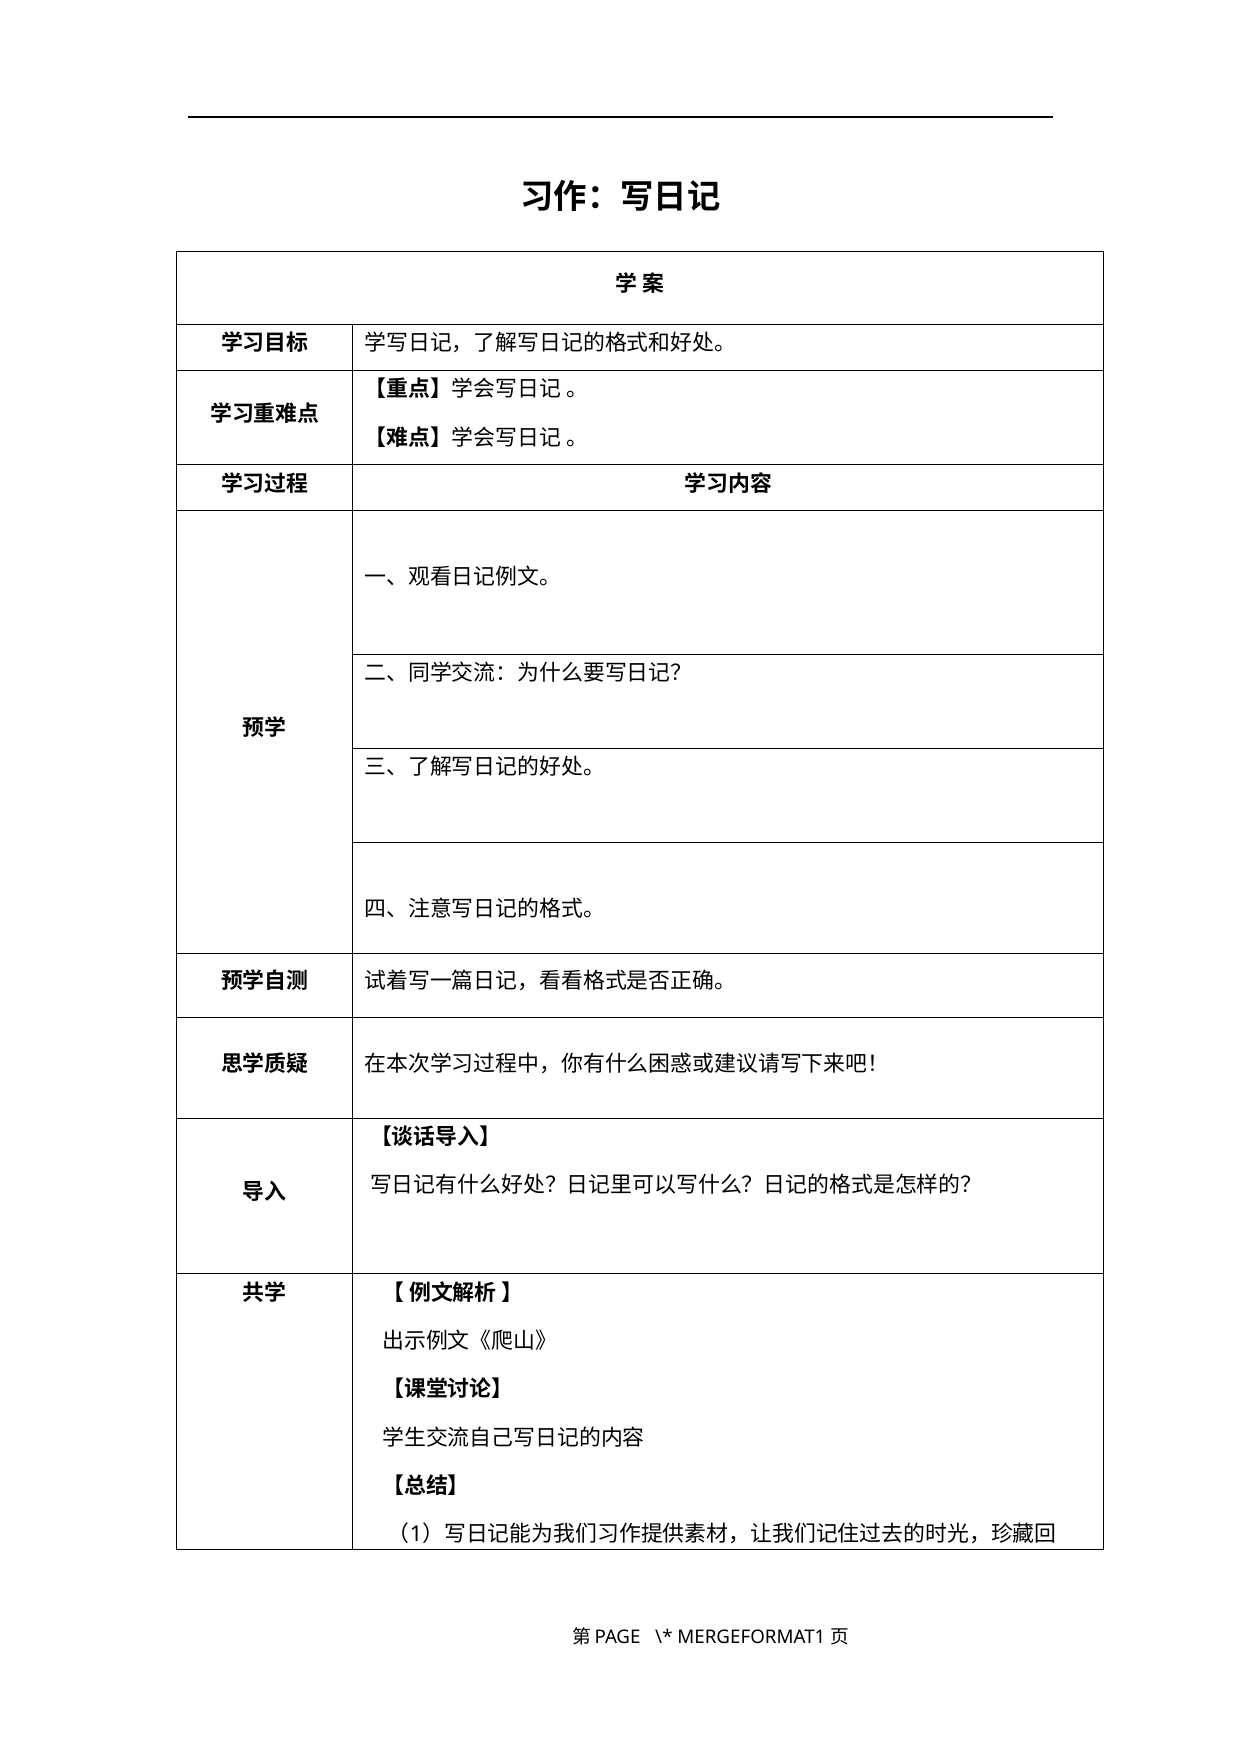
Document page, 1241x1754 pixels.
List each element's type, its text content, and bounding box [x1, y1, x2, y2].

table_cell 导入 [177, 1119, 352, 1273]
table_cell 【谈话导入】 写日记有什么好处？日记里可以写什么？日记的格式是怎样的？ [353, 1119, 1103, 1273]
table_cell 学写日记，了解写日记的格式和好处。 [353, 325, 1103, 370]
table_cell 学习重难点 [177, 371, 352, 464]
table_cell 了解写日记的好处。 [353, 749, 1103, 842]
table_cell 学习目标 [177, 325, 352, 370]
table_cell 一、观看日记例文。 [353, 511, 1103, 653]
table_cell 【重点】学会写日记 。 【难点】学会写日记 。 [353, 371, 1103, 464]
table_cell 预学 [177, 511, 352, 953]
table_cell 在本次学习过程中，你有什么困惑或建议请写下来吧！ [353, 1018, 1103, 1118]
table_cell 注意写日记的格式。 [353, 843, 1103, 953]
table_cell 学习内容 [353, 465, 1103, 510]
table_cell 同学交流：为什么要写日记？ [353, 655, 1103, 748]
table_cell 试着写一篇日记，看看格式是否正确。 [353, 954, 1103, 1017]
table_cell 学习过程 [177, 465, 352, 510]
table_header 学 案 [177, 252, 1103, 324]
table_cell 共学 [177, 1274, 352, 1548]
text 习作：写日记 [187, 162, 1053, 227]
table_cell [353, 1274, 1103, 1548]
table_cell 思学质疑 [177, 1018, 352, 1118]
table_cell 预学自测 [177, 954, 352, 1017]
